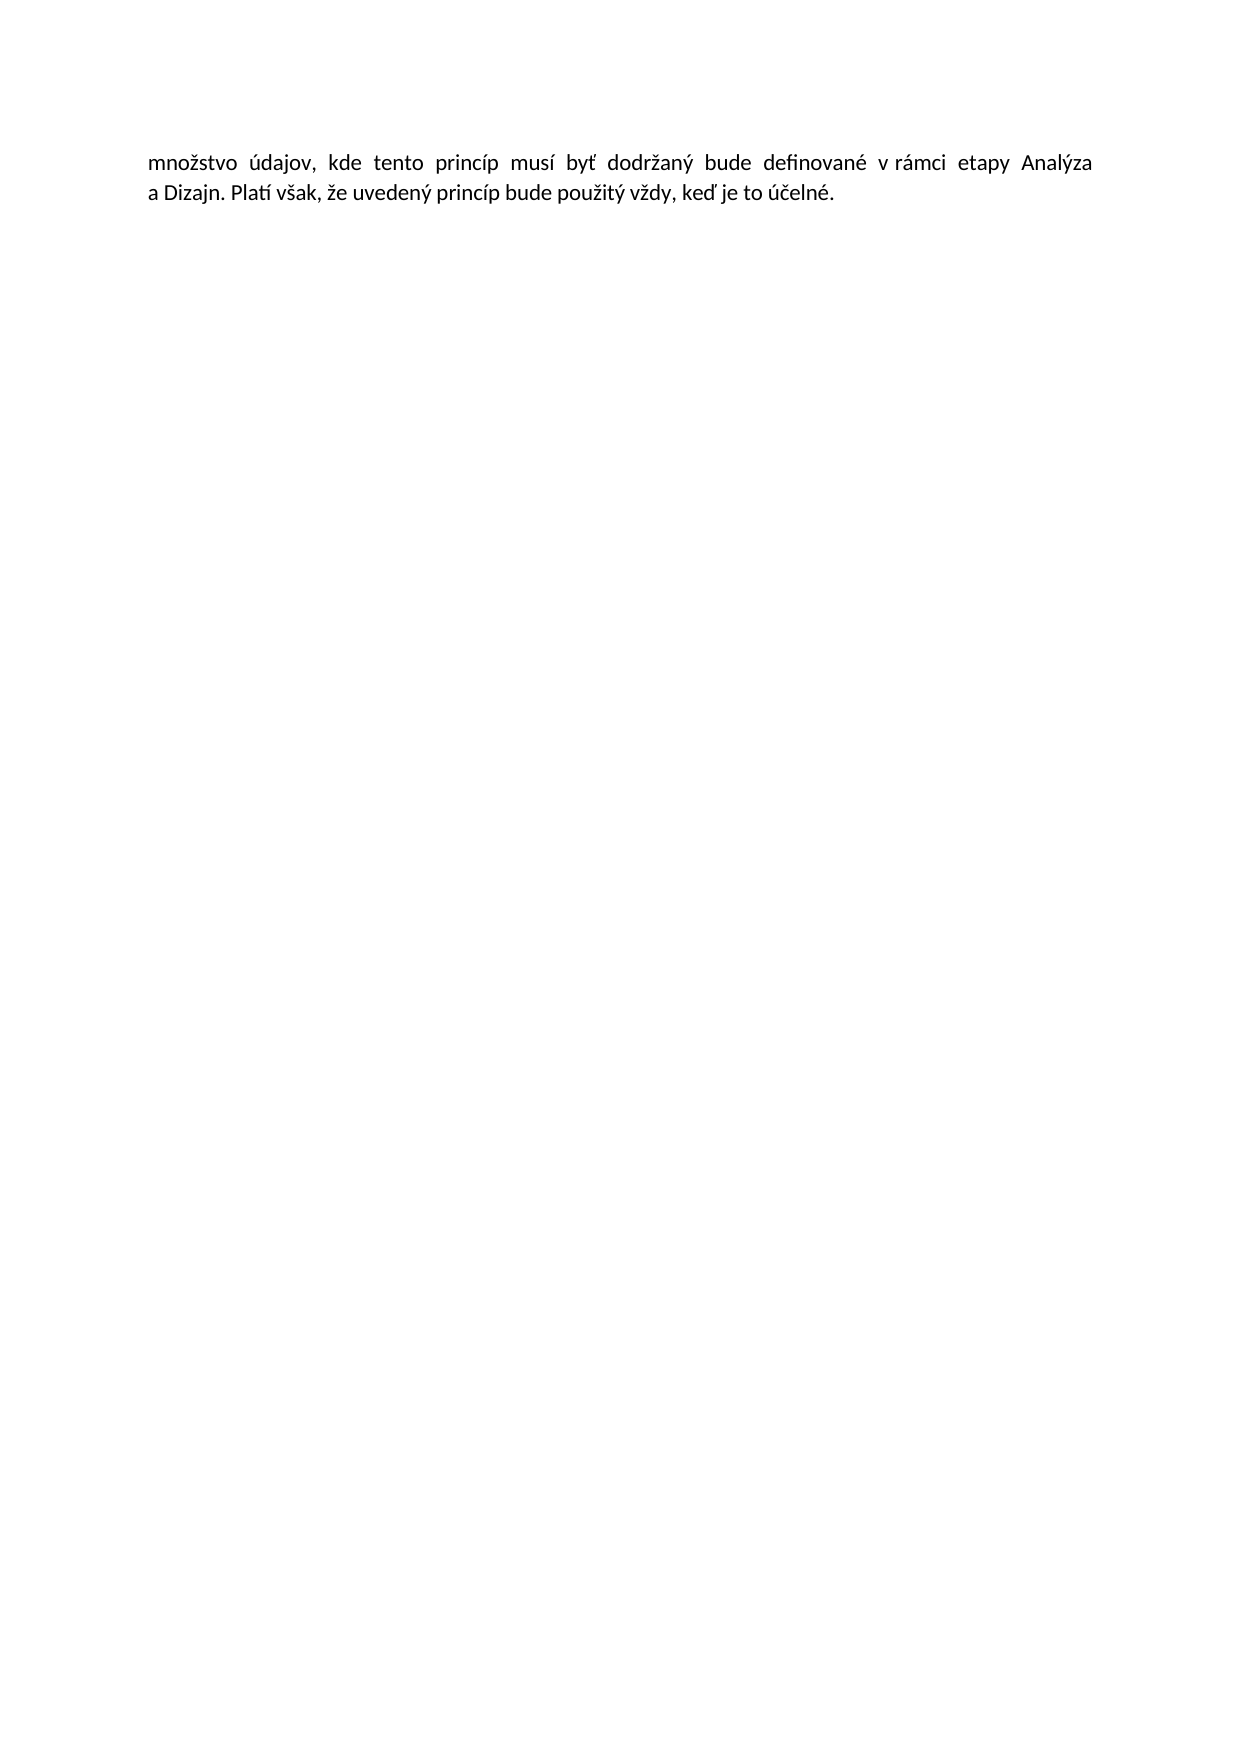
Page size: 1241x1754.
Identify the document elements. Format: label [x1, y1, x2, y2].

text [148, 148, 1093, 206]
